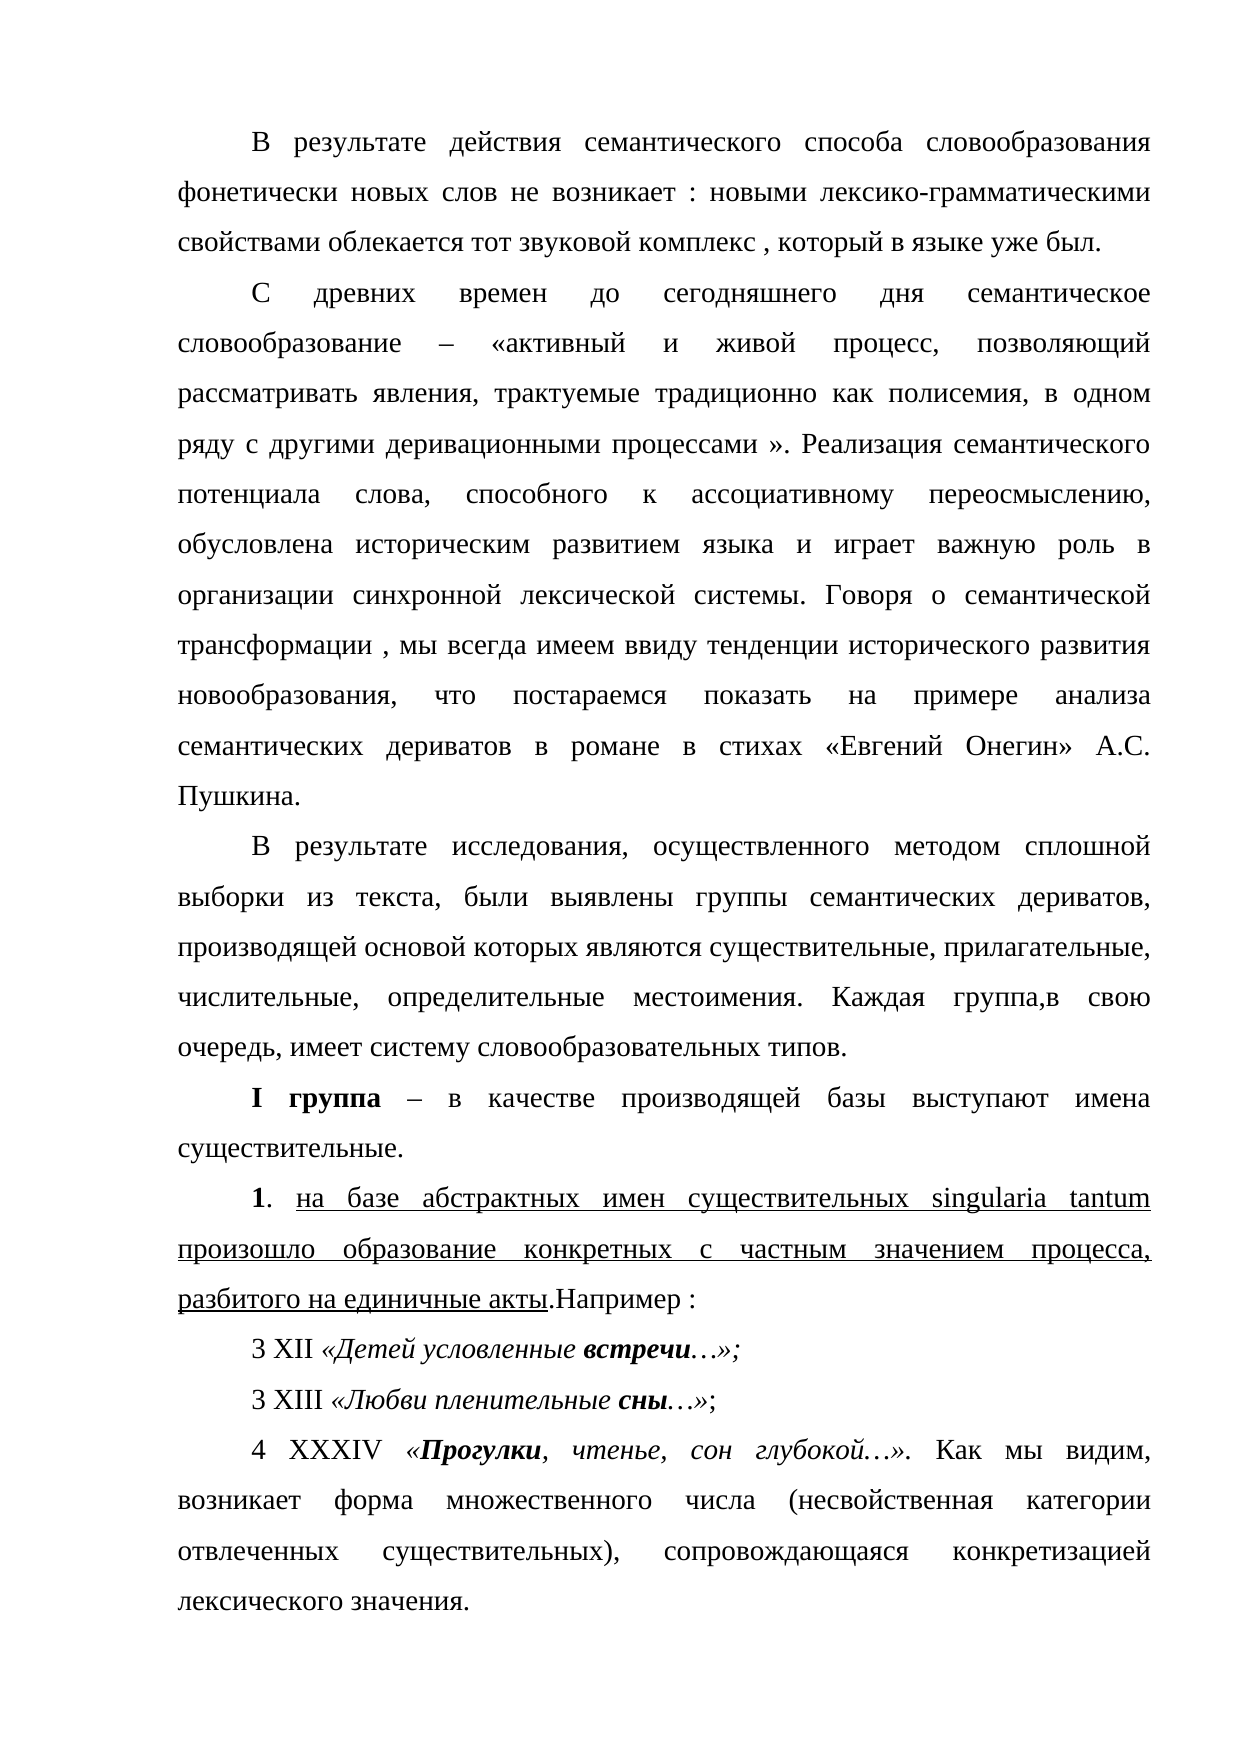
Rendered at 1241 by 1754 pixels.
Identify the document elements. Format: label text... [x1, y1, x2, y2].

text С древних времен до сегодняшнего дня семантическое словообразование – «активный и живой процесс, позволяющий рассматривать явления, трактуемые традиционно как полисемия, в одном ряду с другими деривационными процессами ». Реализация семантического потенциала слова, способного к ассоциативному переосмыслению, обусловлена историческим развитием языка и играет важную роль в организации синхронной лексической системы. Говоря о семантической трансформации , мы всегда имеем ввиду тенденции исторического развития новообразования, что постараемся показать на примере анализа семантических дериватов в романе в стихах «Евгений Онегин» А.С. Пушкина. [177, 275, 1152, 812]
text 1. на базе абстрактных имен существительных singularia tantum произошло образование конкретных с частным значением процесса, разбитого на единичные акты.Например : [177, 1181, 1152, 1260]
text В результате исследования, осуществленного методом сплошной выборки из текста, были выявлены группы семантических дериватов, производящей основой которых являются существительные, прилагательные, числительные, определительные местоимения. Каждая группа,в свою очередь, имеет систему словообразовательных типов. [177, 828, 1152, 1063]
text 4 XXXIV «Прогулки, чтенье, сон глубокой…». Как мы видим, возникает форма множественного числа (несвойственная категории отвлеченных существительных), сопровождающаяся конкретизацией лексического значения. [177, 1432, 1152, 1617]
text I группа – в качестве производящей базы выступают имена существительные. [177, 1080, 1152, 1164]
text В результате действия семантического способа словообразования фонетически новых слов не возникает : новыми лексико-грамматическими свойствами облекается тот звуковой комплекс , который в языке уже был. [177, 124, 1152, 258]
text 3 XII «Детей условленные встречи…»; [177, 1331, 1152, 1365]
text 1. на базе абстрактных имен существительных singularia tantum произошло образование конкретных с частным значением процесса, разбитого на единичные акты.Например : [177, 1261, 1152, 1315]
text 3 XIII «Любви пленительные сны…»; [177, 1382, 1152, 1415]
